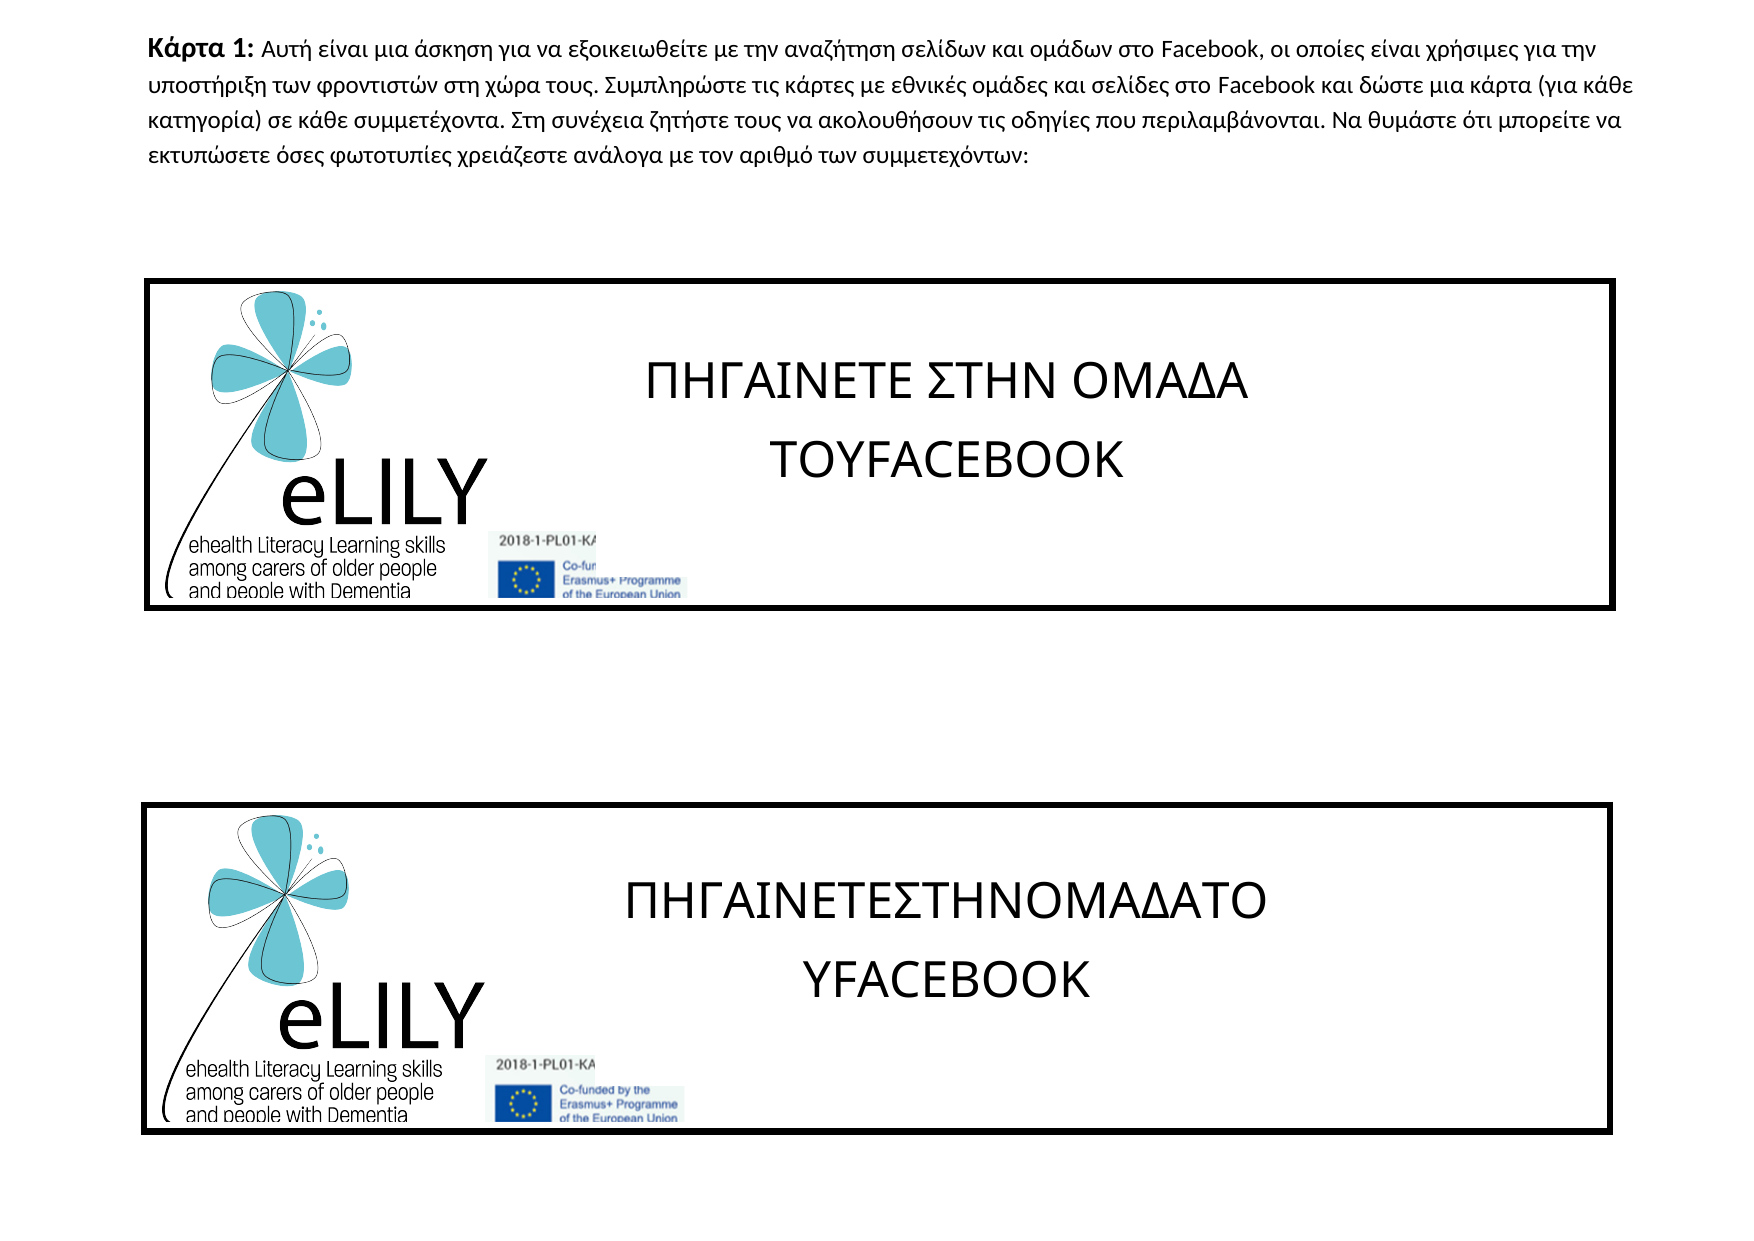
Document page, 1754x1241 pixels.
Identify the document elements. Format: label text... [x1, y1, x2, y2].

text Κάρτα 1: Αυτή είναι μια άσκηση για να εξοικειωθείτε με την αναζήτηση σελίδων και ομάδων στο Facebook, οι οποίες είναι χρήσιμες για την υποστήριξη των φροντιστών στη χώρα τους. Συμπληρώστε τις κάρτες με εθνικές ομάδες και σελίδες στο Facebook και δώστε μια κάρτα (για κάθε κατηγορία) σε κάθε συμμετέχοντα. Στη συνέχεια ζητήστε τους να ακολουθήσουν τις οδηγίες που περιλαμβάνονται. Να θυμάστε ότι μπορείτε να εκτυπώσετε όσες φωτοτυπίες χρειάζεστε ανάλογα με τον αριθμό των συμμετεχόντων: [148, 29, 1636, 170]
picture [165, 291, 488, 598]
picture [162, 815, 485, 1122]
